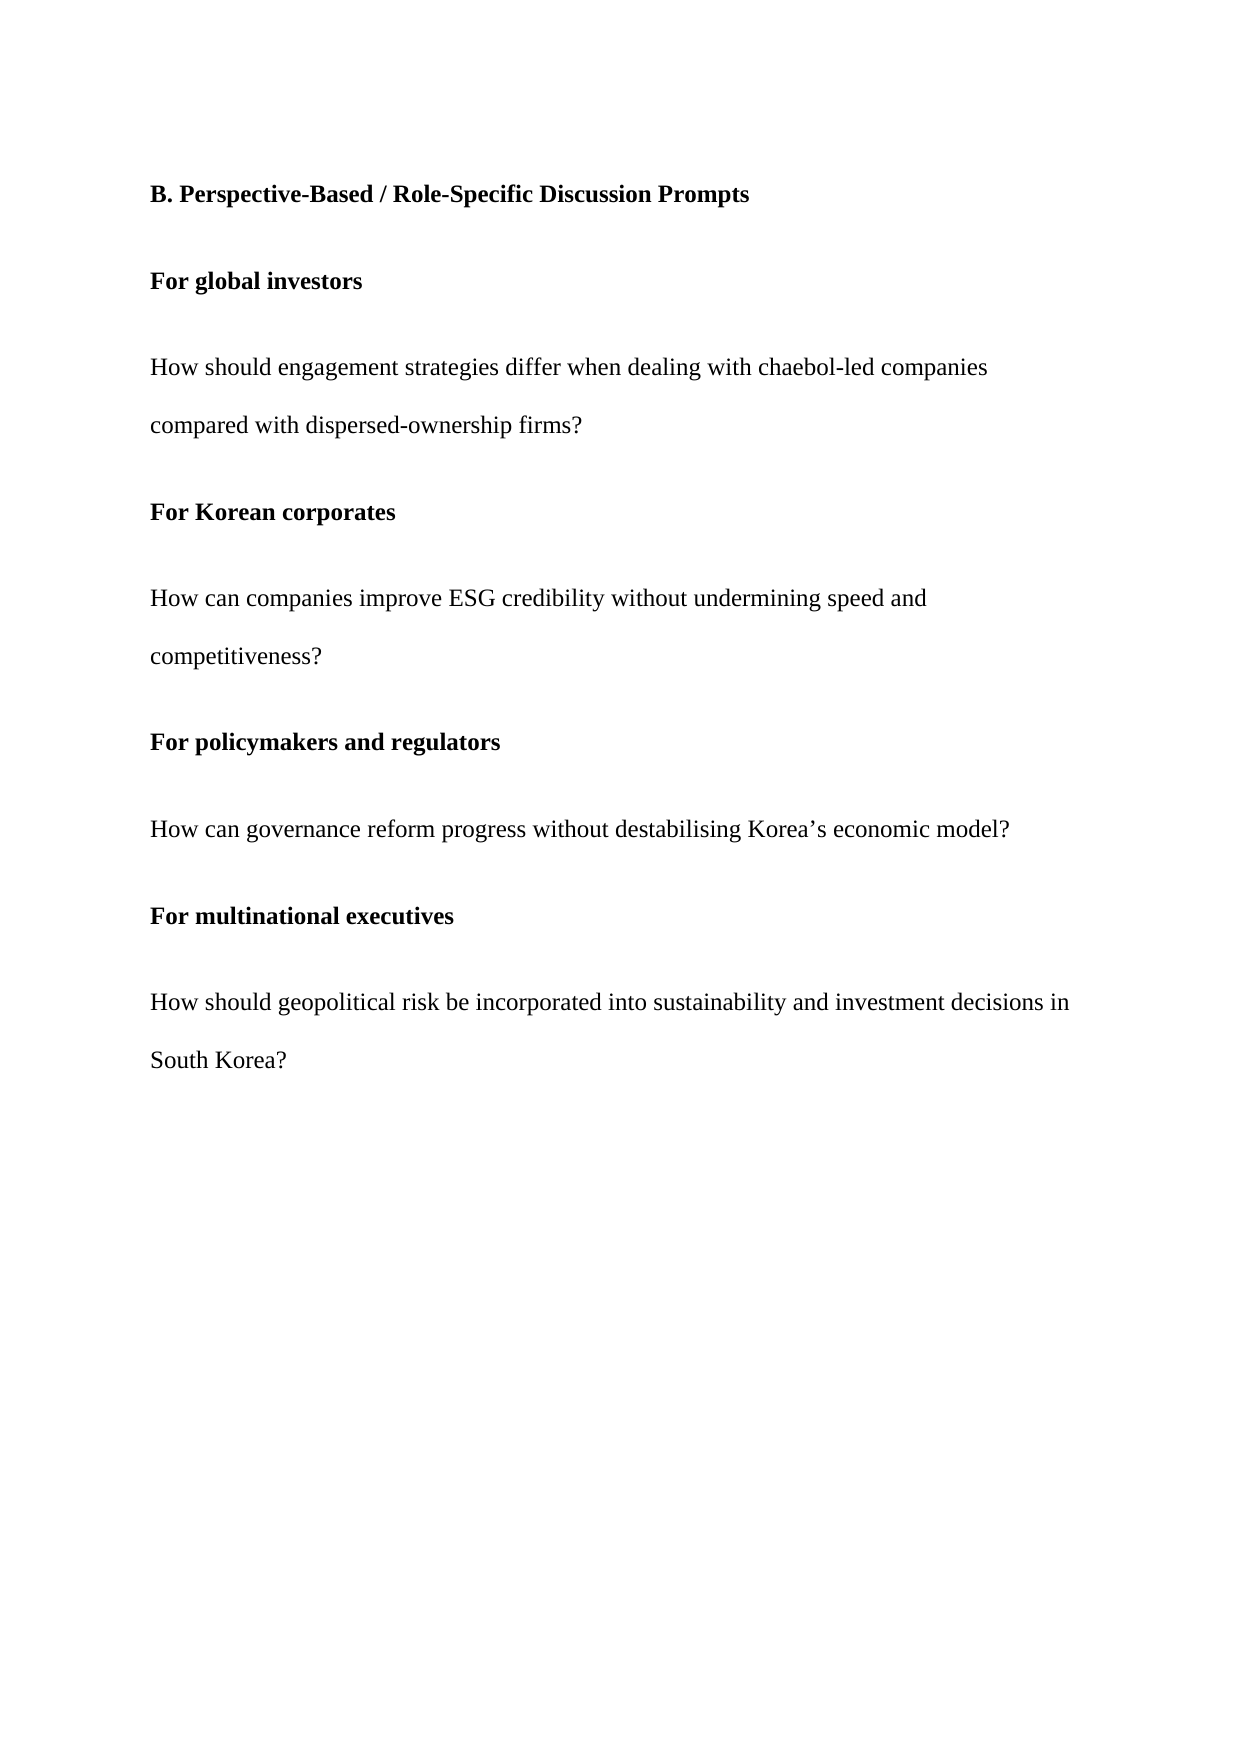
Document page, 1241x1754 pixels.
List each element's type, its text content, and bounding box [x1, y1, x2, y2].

text For multinational executives [150, 901, 1090, 929]
text How should geopolitical risk be incorporated into sustainability and investment decisions in South Korea? [150, 987, 1090, 1074]
text B. Perspective-Based / Role-Specific Discussion Prompts [150, 179, 1090, 208]
text For policymakers and regulators [150, 727, 1090, 756]
text For Korean corporates [150, 497, 1090, 525]
text How can companies improve ESG credibility without undermining speed and competitiveness? [150, 583, 1090, 669]
text How should engagement strategies differ when dealing with chaebol-led companies compared with dispersed-ownership firms? [150, 352, 1090, 439]
text How can governance reform progress without destabilising Korea’s economic model? [150, 814, 1090, 843]
text For global investors [150, 266, 1090, 294]
